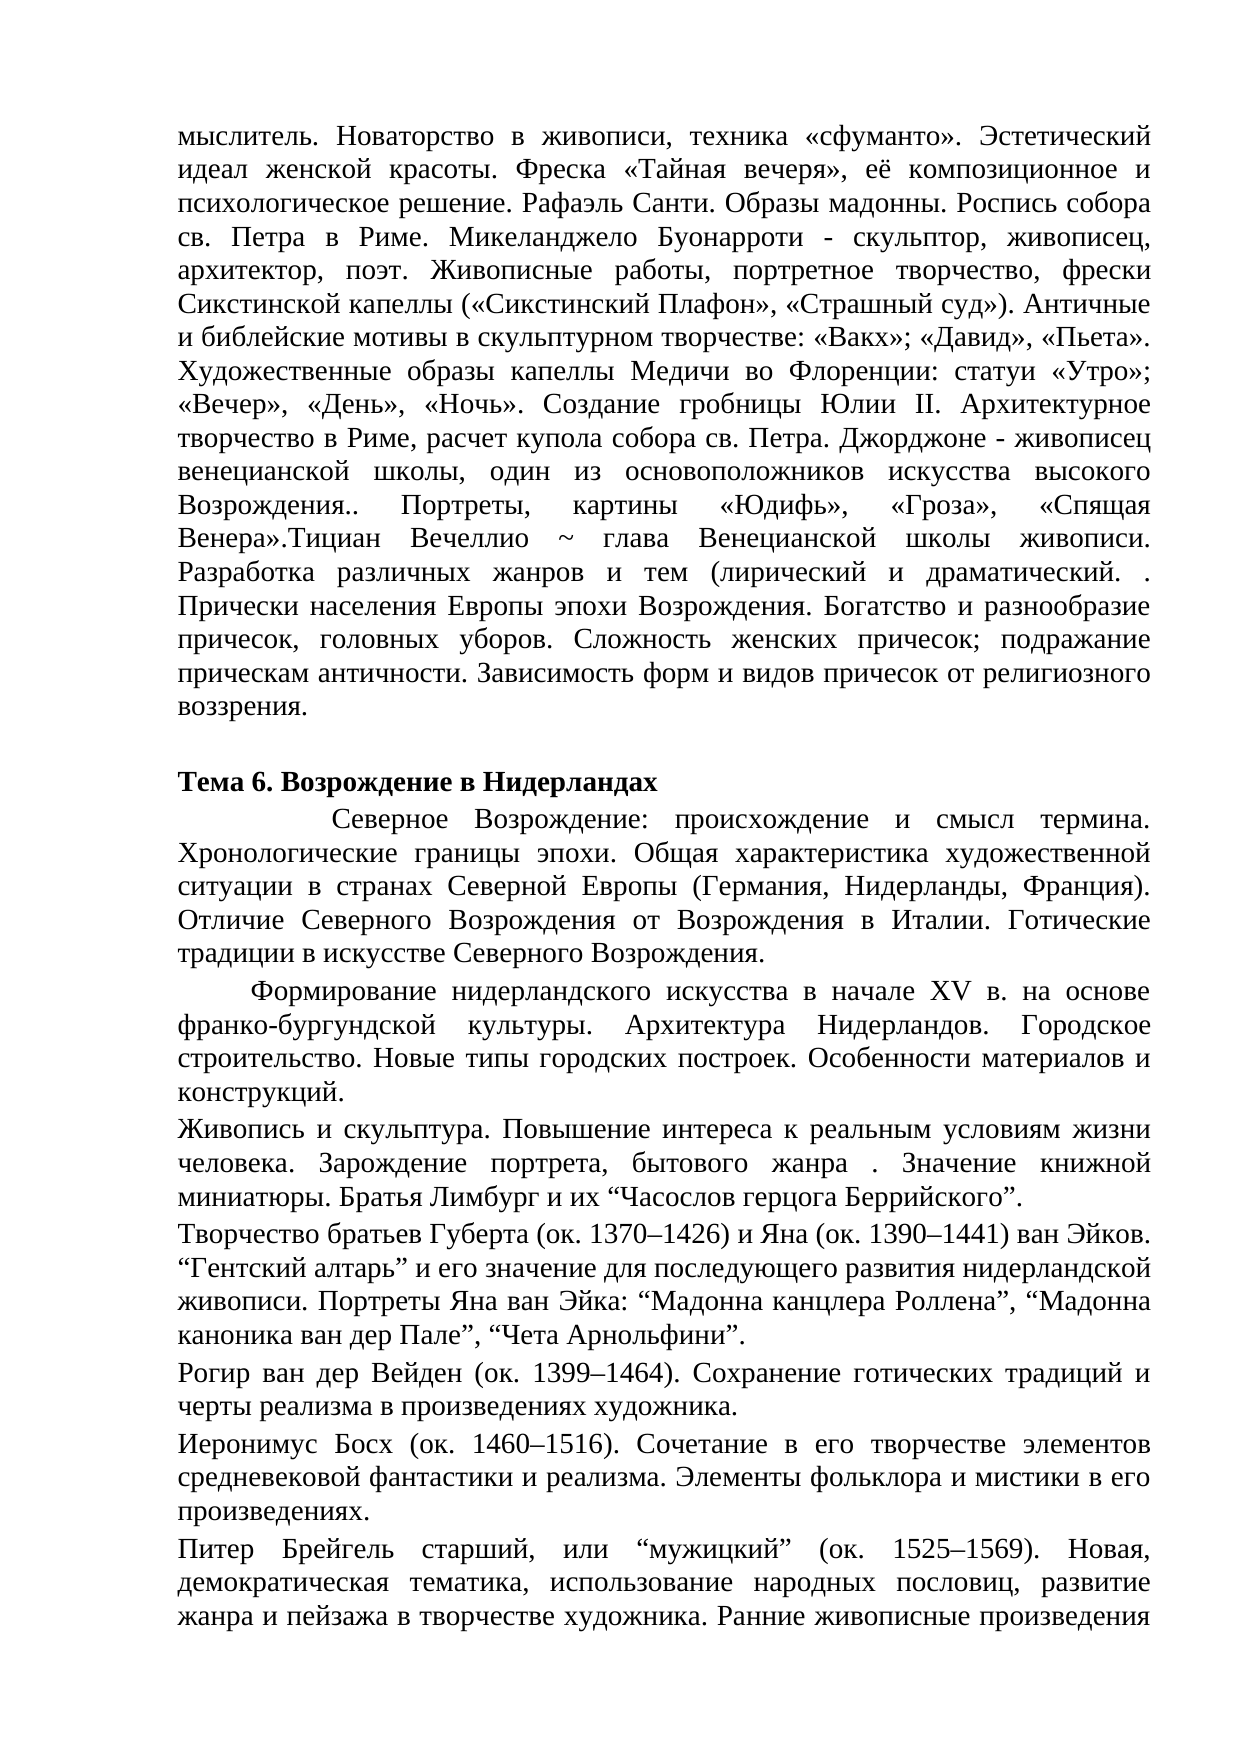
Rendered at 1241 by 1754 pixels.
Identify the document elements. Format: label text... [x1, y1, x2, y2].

text Тема 6. Возрождение в Нидерландах [177, 764, 1152, 797]
text Творчество братьев Губерта (ок. 1370–1426) и Яна (ок. 1390–1441) ван Эйков. “Гентский алтарь” и его значение для последующего развития нидерландской живописи. Портреты Яна ван Эйка: “Мадонна канцлера Роллена”, “Мадонна каноника ван дер Пале”, “Чета Арнольфини”. [177, 1216, 1152, 1351]
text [177, 118, 1152, 722]
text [177, 1531, 1152, 1631]
text Рогир ван дер Вейден (ок. 1399–1464). Сохранение готических традиций и черты реализма в произведениях художника. [177, 1355, 1152, 1422]
text Иеронимус Босх (ок. 1460–1516). Сочетание в его творчестве элементов средневековой фантастики и реализма. Элементы фольклора и мистики в его произведениях. [177, 1426, 1152, 1527]
text Формирование нидерландского искусства в начале XV в. на основе франко-бургундской культуры. Архитектура Нидерландов. Городское строительство. Новые типы городских построек. Особенности материалов и конструкций. [177, 973, 1152, 1107]
text Живопись и скульптура. Повышение интереса к реальным условиям жизни человека. Зарождение портрета, бытового жанра . Значение книжной миниатюры. Братья Лимбург и их “Часослов герцога Беррийского”. [177, 1112, 1152, 1212]
text Северное Возрождение: происхождение и смысл термина. Хронологические границы эпохи. Общая характеристика художественной ситуации в странах Северной Европы (Германия, Нидерланды, Франция). Отличие Северного Возрождения от Возрождения в Италии. Готические традиции в искусстве Северного Возрождения. [177, 801, 1152, 969]
